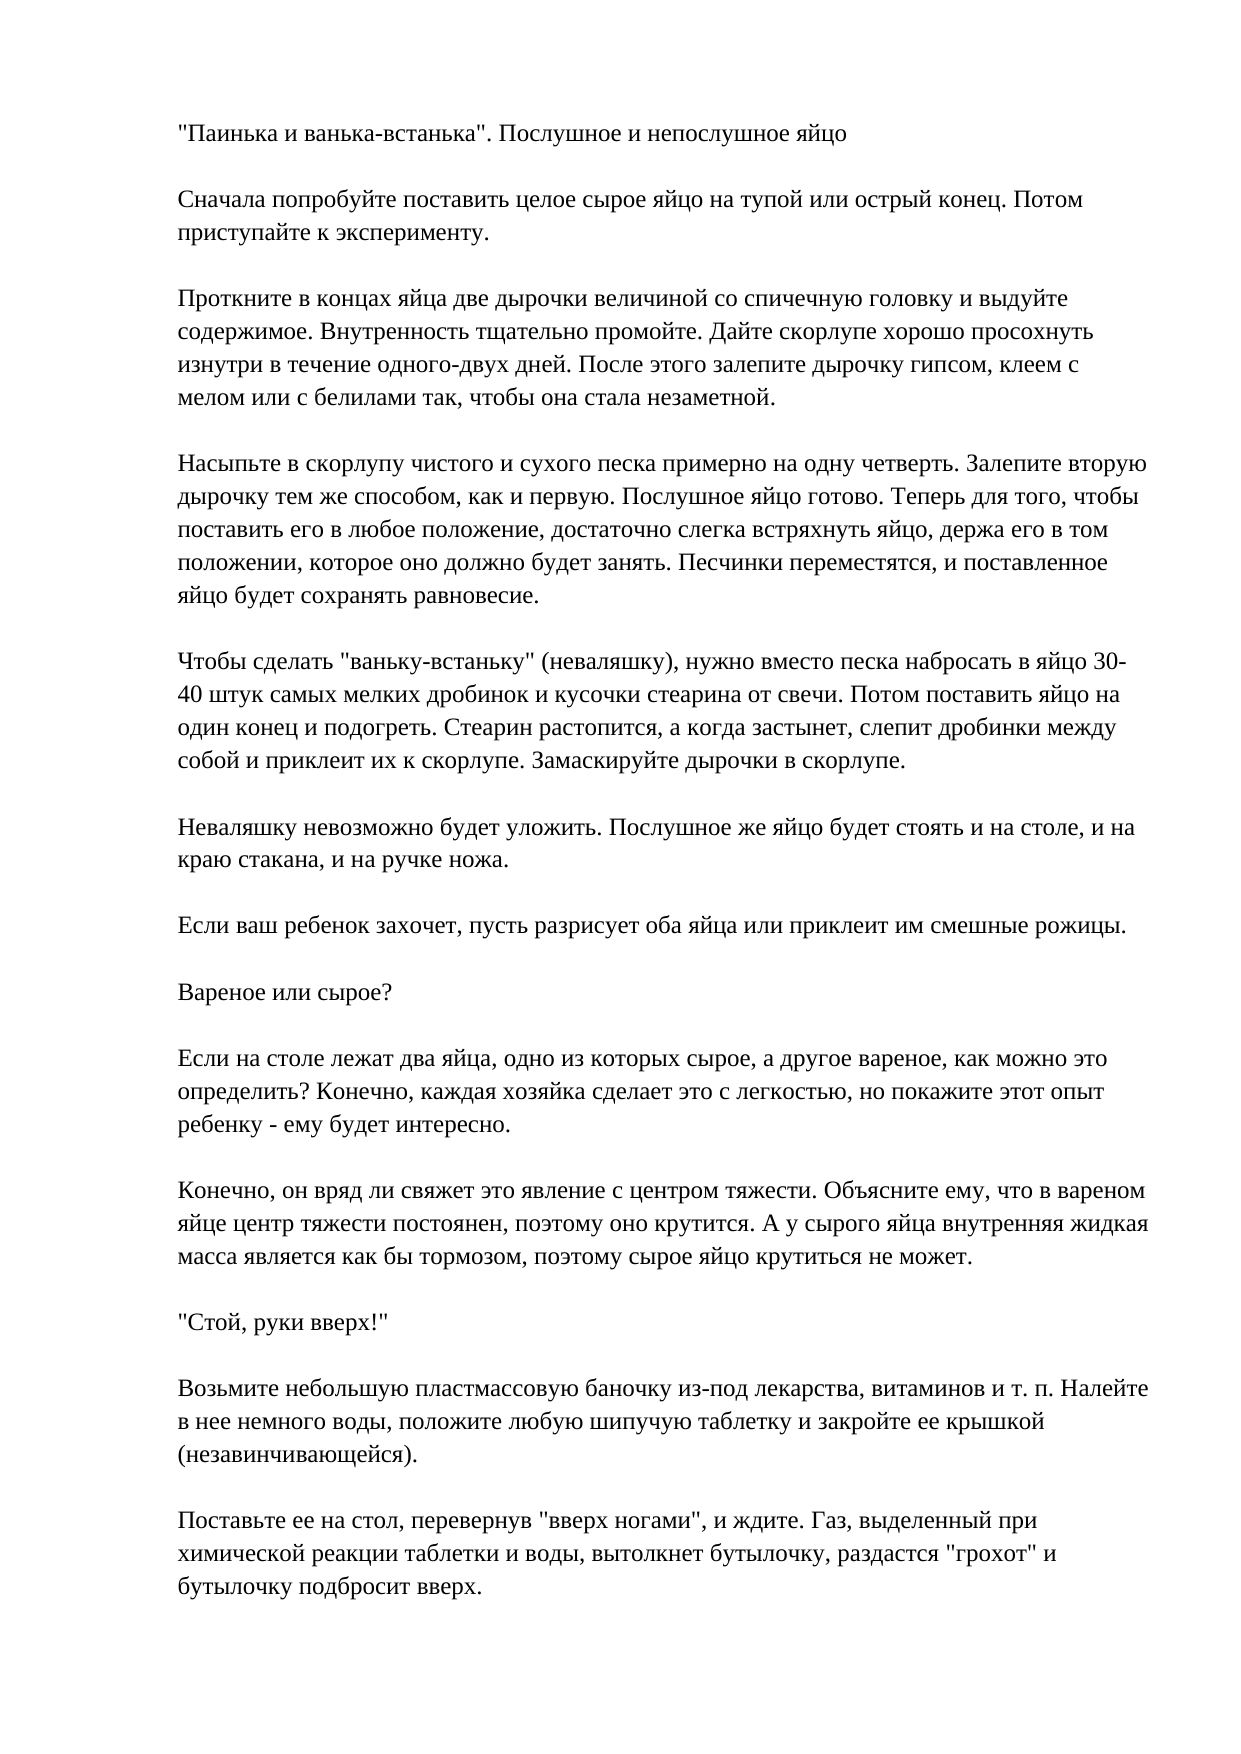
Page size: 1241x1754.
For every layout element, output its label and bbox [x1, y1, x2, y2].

text [177, 118, 1152, 1633]
